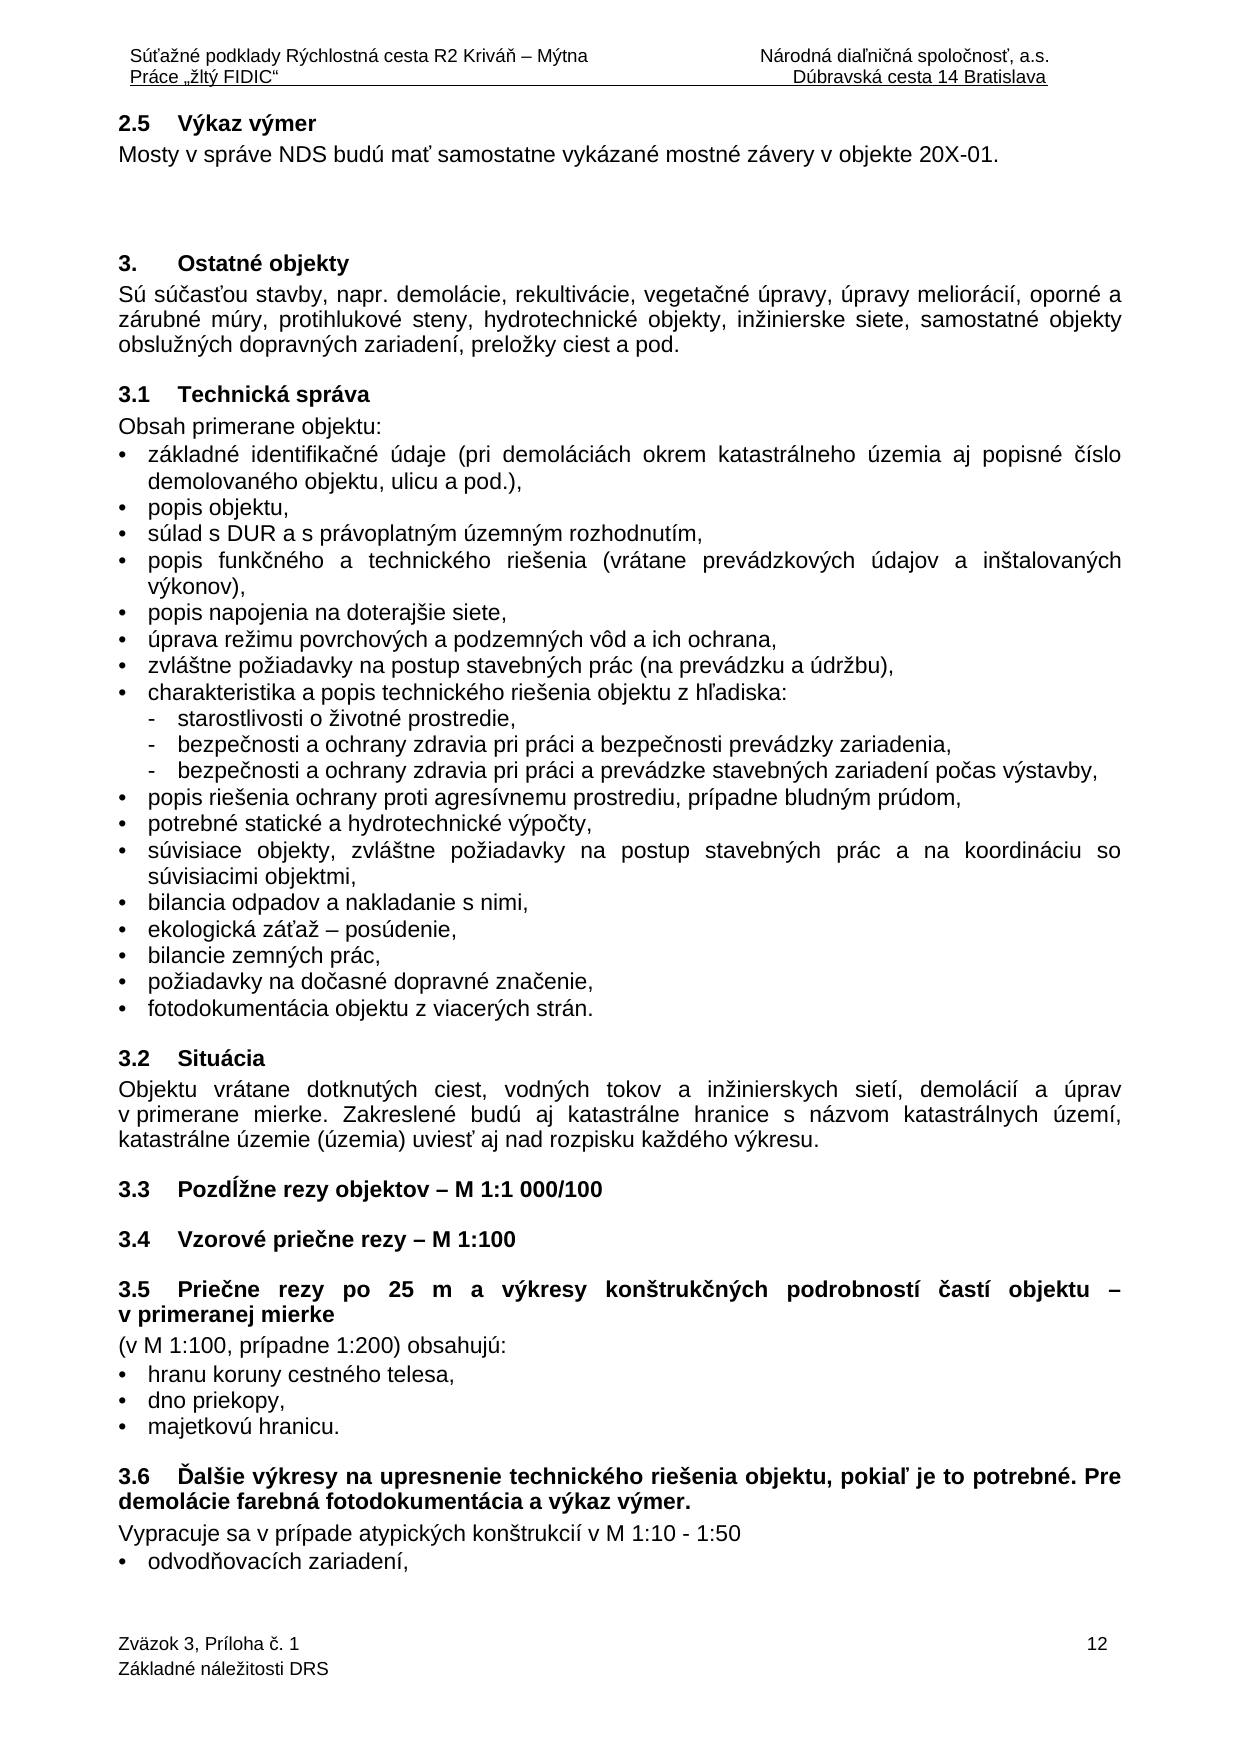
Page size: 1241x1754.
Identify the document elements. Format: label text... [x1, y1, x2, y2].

text • dno priekopy, [118, 1387, 1122, 1413]
text Vypracuje sa v prípade atypických konštrukcií v M 1:10 - 1:50 [118, 1521, 1122, 1546]
subtitle 3.3 Pozdĺžne rezy objektov – M 1:1 000/100 [118, 1177, 1122, 1202]
text - starostlivosti o životné prostredie, [148, 705, 1122, 731]
text • majetkovú hranicu. [118, 1413, 1122, 1440]
subtitle 3.4 Vzorové priečne rezy – M 1:100 [118, 1227, 1122, 1252]
text Obsah primerane objektu: [118, 414, 1122, 439]
text • súlad s DUR a s právoplatným územným rozhodnutím, [118, 520, 1122, 547]
subtitle 3.2 Situácia [118, 1046, 1122, 1071]
text • ekologická záťaž – posúdenie, [118, 916, 1122, 942]
text - bezpečnosti a ochrany zdravia pri práci a prevádzke stavebných zariadení počas výstavby, [148, 757, 1122, 784]
text • popis riešenia ochrany proti agresívnemu prostrediu, prípadne bludným prúdom, [118, 784, 1122, 810]
text • popis objektu, [118, 494, 1122, 520]
text • hranu koruny cestného telesa, [118, 1361, 1122, 1387]
text • bilancie zemných prác, [118, 942, 1122, 968]
subtitle 3.5 Priečne rezy po 25 m a výkresy konštrukčných podrobností častí objektu – v primeranej mierke [118, 1277, 1122, 1327]
subtitle Mosty v správe NDS budú mať samostatne vykázané mostné závery v objekte 20X-01. [118, 143, 1122, 168]
text • súvisiace objekty, zvláštne požiadavky na postup stavebných prác a na koordináciu so súvisiacimi objektmi, [118, 837, 1122, 889]
subtitle 2.5 Výkaz výmer [118, 111, 1122, 136]
text • požiadavky na dočasné dopravné značenie, [118, 968, 1122, 995]
text • popis napojenia na doterajšie siete, [118, 599, 1122, 626]
subtitle 3. Ostatné objekty [118, 252, 1122, 277]
subtitle 3.6 Ďalšie výkresy na upresnenie technického riešenia objektu, pokiaľ je to potrebné. Pre demolácie farebná fotodokumentácia a výkaz výmer. [118, 1465, 1122, 1515]
text • charakteristika a popis technického riešenia objektu z hľadiska: [118, 678, 1122, 705]
text • popis funkčného a technického riešenia (vrátane prevádzkových údajov a inštalovaných výkonov), [118, 547, 1122, 599]
text • fotodokumentácia objektu z viacerých strán. [118, 995, 1122, 1021]
text • zvláštne požiadavky na postup stavebných prác (na prevádzku a údržbu), [118, 652, 1122, 678]
subtitle 3.1 Technická správa [118, 383, 1122, 408]
text (v M 1:100, prípadne 1:200) obsahujú: [118, 1333, 1122, 1358]
text Objektu vrátane dotknutých ciest, vodných tokov a inžinierskych sietí, demolácií a úprav v primerane mierke. Zakreslené budú aj katastrálne hranice s názvom katastrálnych území, katastrálne územie (územia) uviesť aj nad rozpisku každého výkresu. [118, 1077, 1122, 1152]
text • potrebné statické a hydrotechnické výpočty, [118, 810, 1122, 837]
text Sú súčasťou stavby, napr. demolácie, rekultivácie, vegetačné úpravy, úpravy meliorácií, oporné a zárubné múry, protihlukové steny, hydrotechnické objekty, inžinierske siete, samostatné objekty obslužných dopravných zariadení, preložky ciest a pod. [118, 283, 1122, 358]
text • odvodňovacích zariadení, [118, 1548, 1122, 1574]
text • úprava režimu povrchových a podzemných vôd a ich ochrana, [118, 626, 1122, 652]
text • základné identifikačné údaje (pri demoláciách okrem katastrálneho územia aj popisné číslo demolovaného objektu, ulicu a pod.), [118, 441, 1122, 494]
text • bilancia odpadov a nakladanie s nimi, [118, 889, 1122, 916]
text - bezpečnosti a ochrany zdravia pri práci a bezpečnosti prevádzky zariadenia, [148, 731, 1122, 757]
